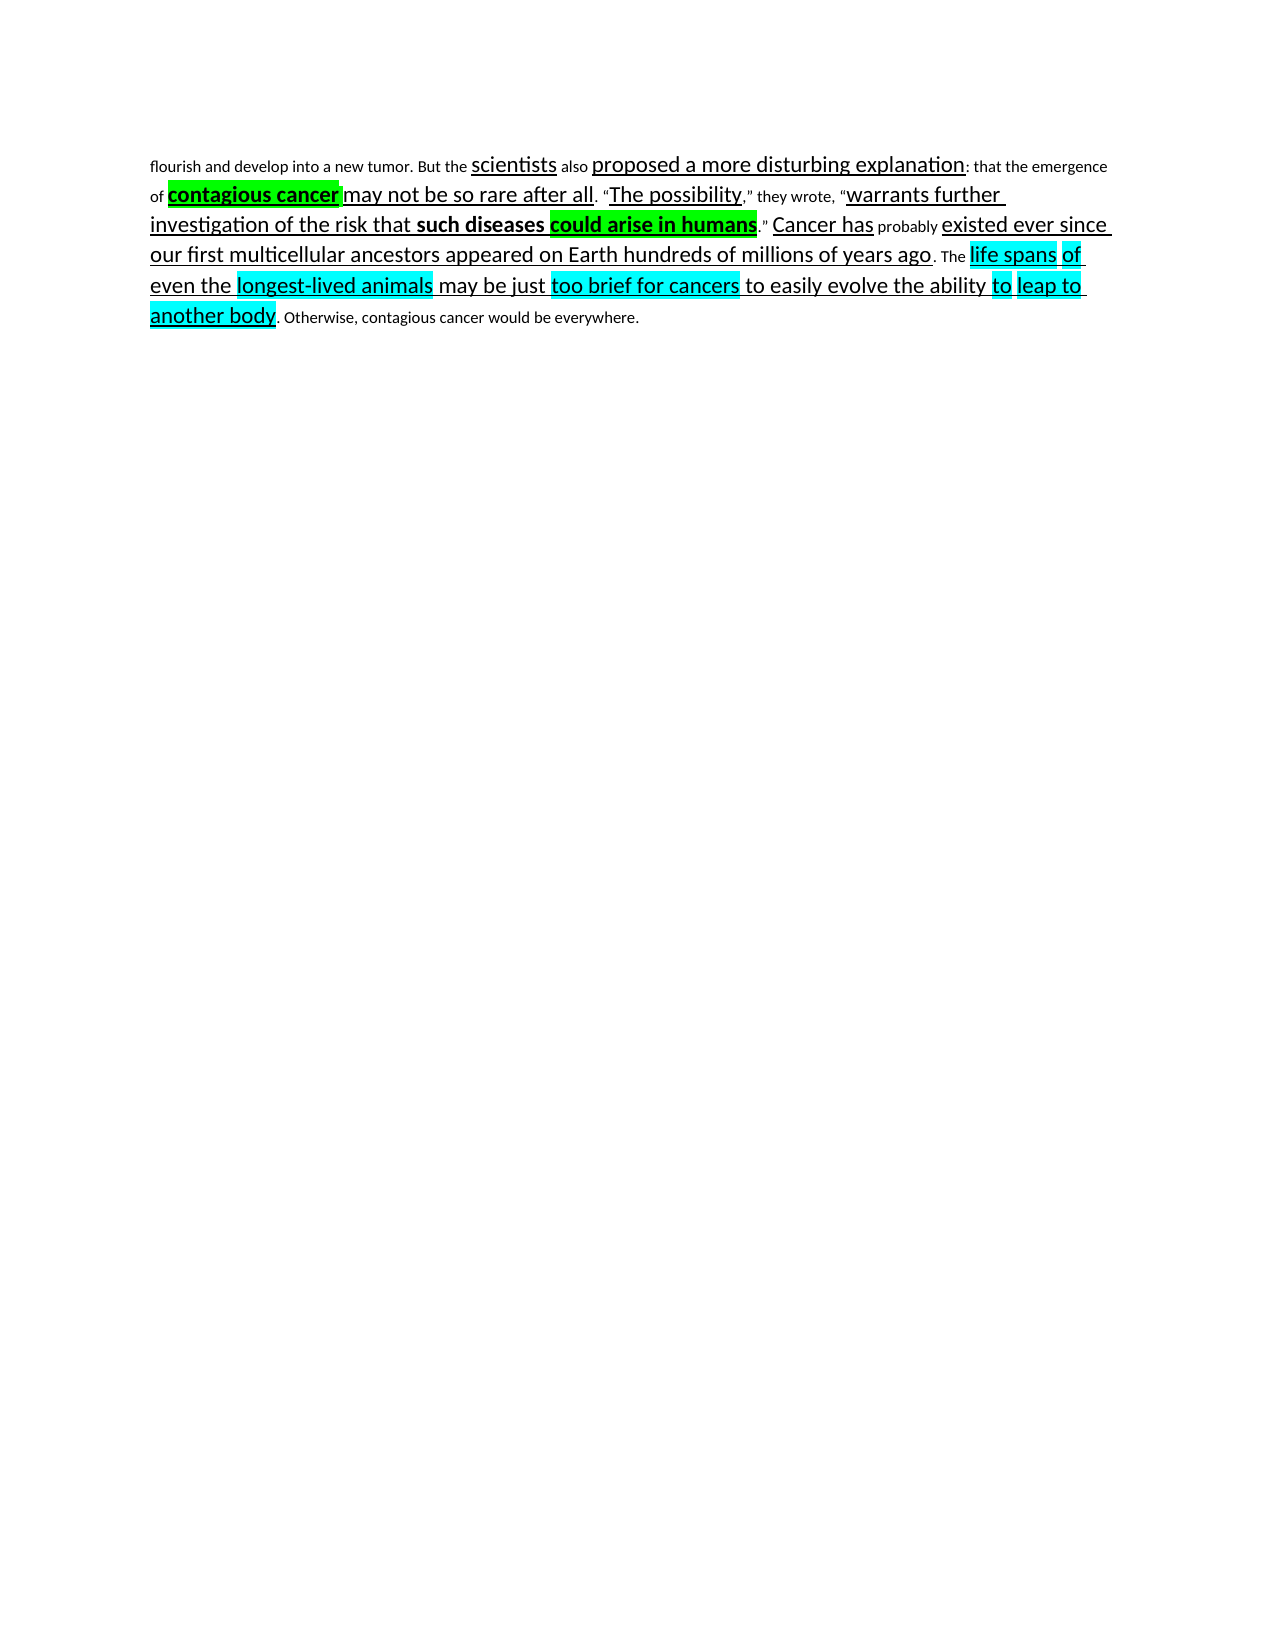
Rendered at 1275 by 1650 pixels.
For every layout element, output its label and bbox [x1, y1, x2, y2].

text [150, 150, 1125, 329]
